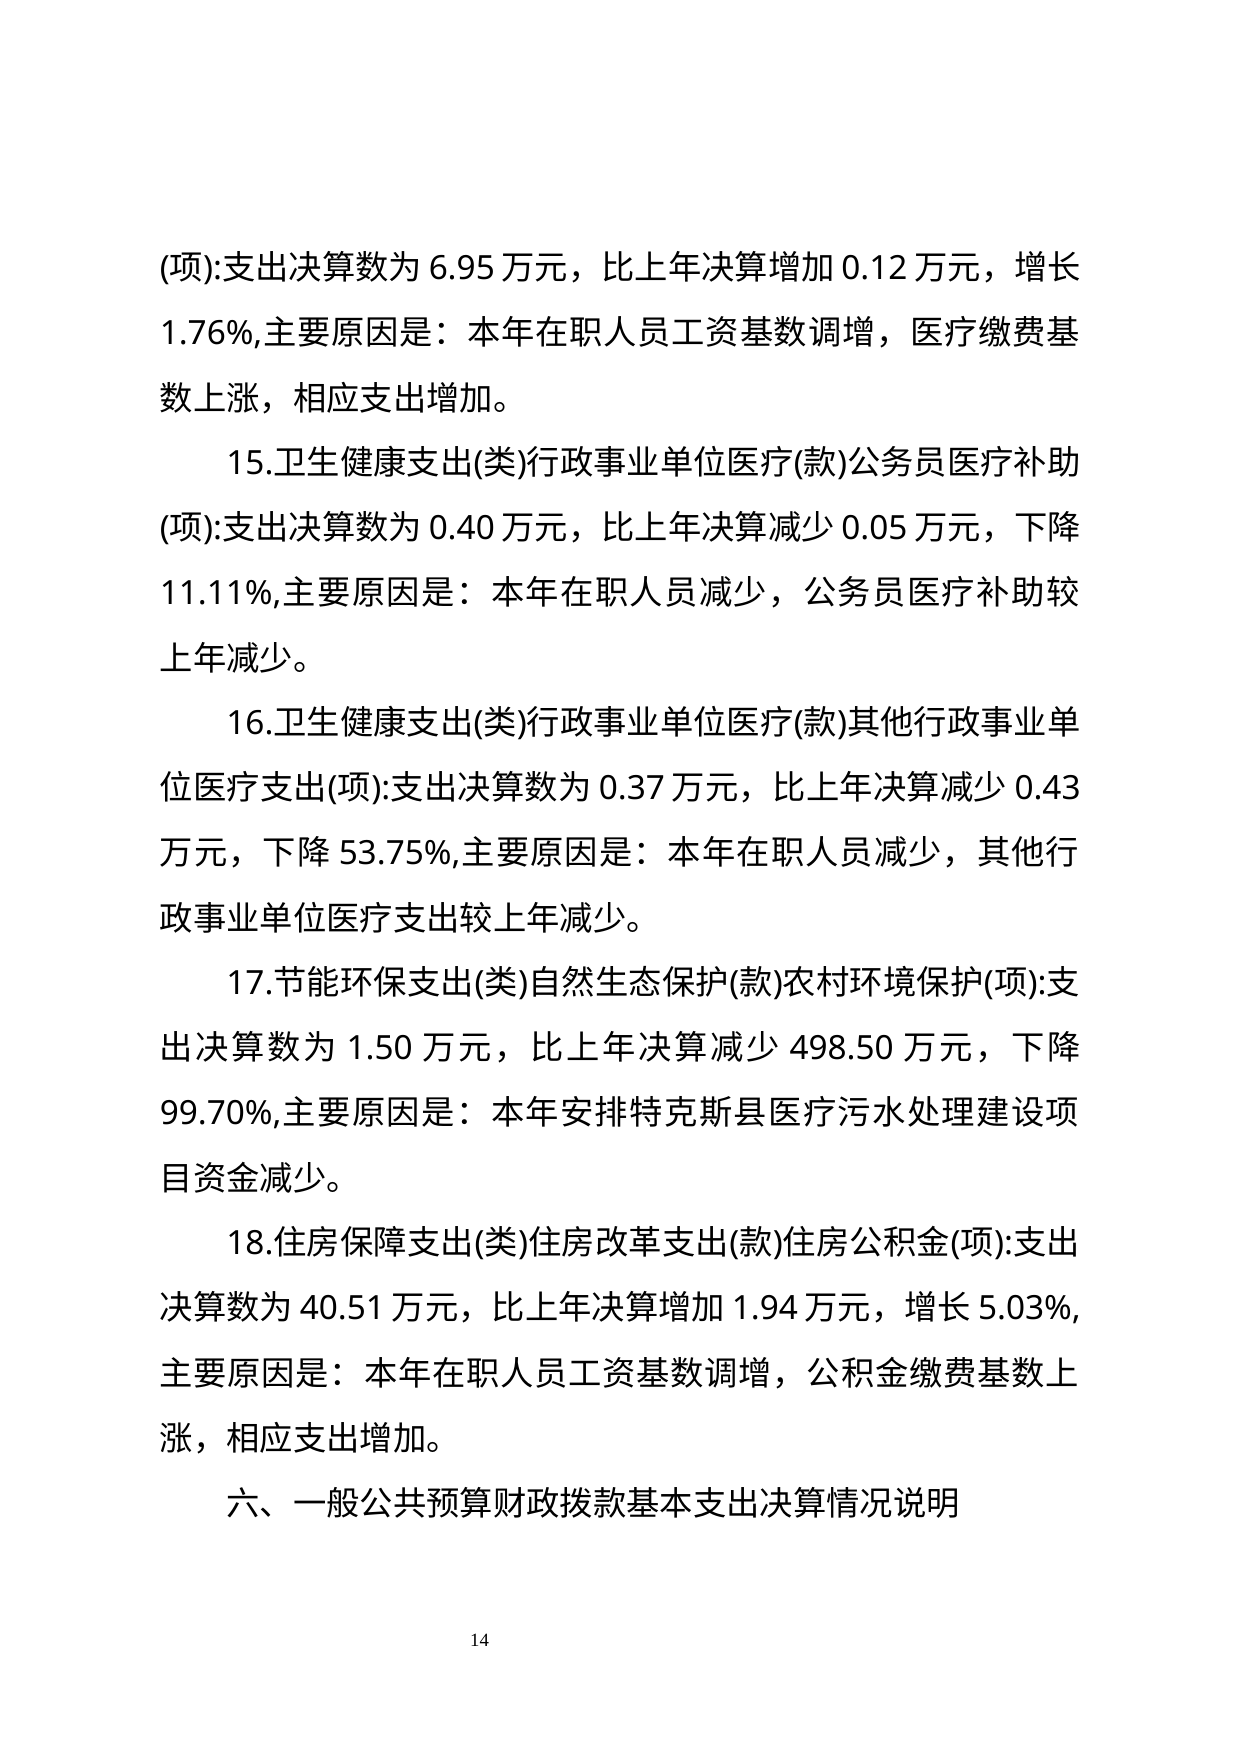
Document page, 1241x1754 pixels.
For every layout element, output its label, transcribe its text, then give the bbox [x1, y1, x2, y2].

text 15.卫生健康支出(类)行政事业单位医疗(款)公务员医疗补助(项):支出决算数为0.40万元，比上年决算减少0.05万元，下降11.11%,主要原因是：本年在职人员减少，公务员医疗补助较上年减少。 [159, 428, 1081, 688]
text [159, 233, 1081, 428]
text 六、一般公共预算财政拨款基本支出决算情况说明 [159, 1468, 1081, 1533]
text 17.节能环保支出(类)自然生态保护(款)农村环境保护(项):支出决算数为1.50万元，比上年决算减少498.50万元，下降99.70%,主要原因是：本年安排特克斯县医疗污水处理建设项目资金减少。 [159, 948, 1081, 1208]
text 16.卫生健康支出(类)行政事业单位医疗(款)其他行政事业单位医疗支出(项):支出决算数为0.37万元，比上年决算减少0.43万元，下降53.75%,主要原因是：本年在职人员减少，其他行政事业单位医疗支出较上年减少。 [159, 688, 1081, 948]
text 18.住房保障支出(类)住房改革支出(款)住房公积金(项):支出决算数为40.51万元，比上年决算增加1.94万元，增长5.03%,主要原因是：本年在职人员工资基数调增，公积金缴费基数上涨，相应支出增加。 [159, 1208, 1081, 1468]
